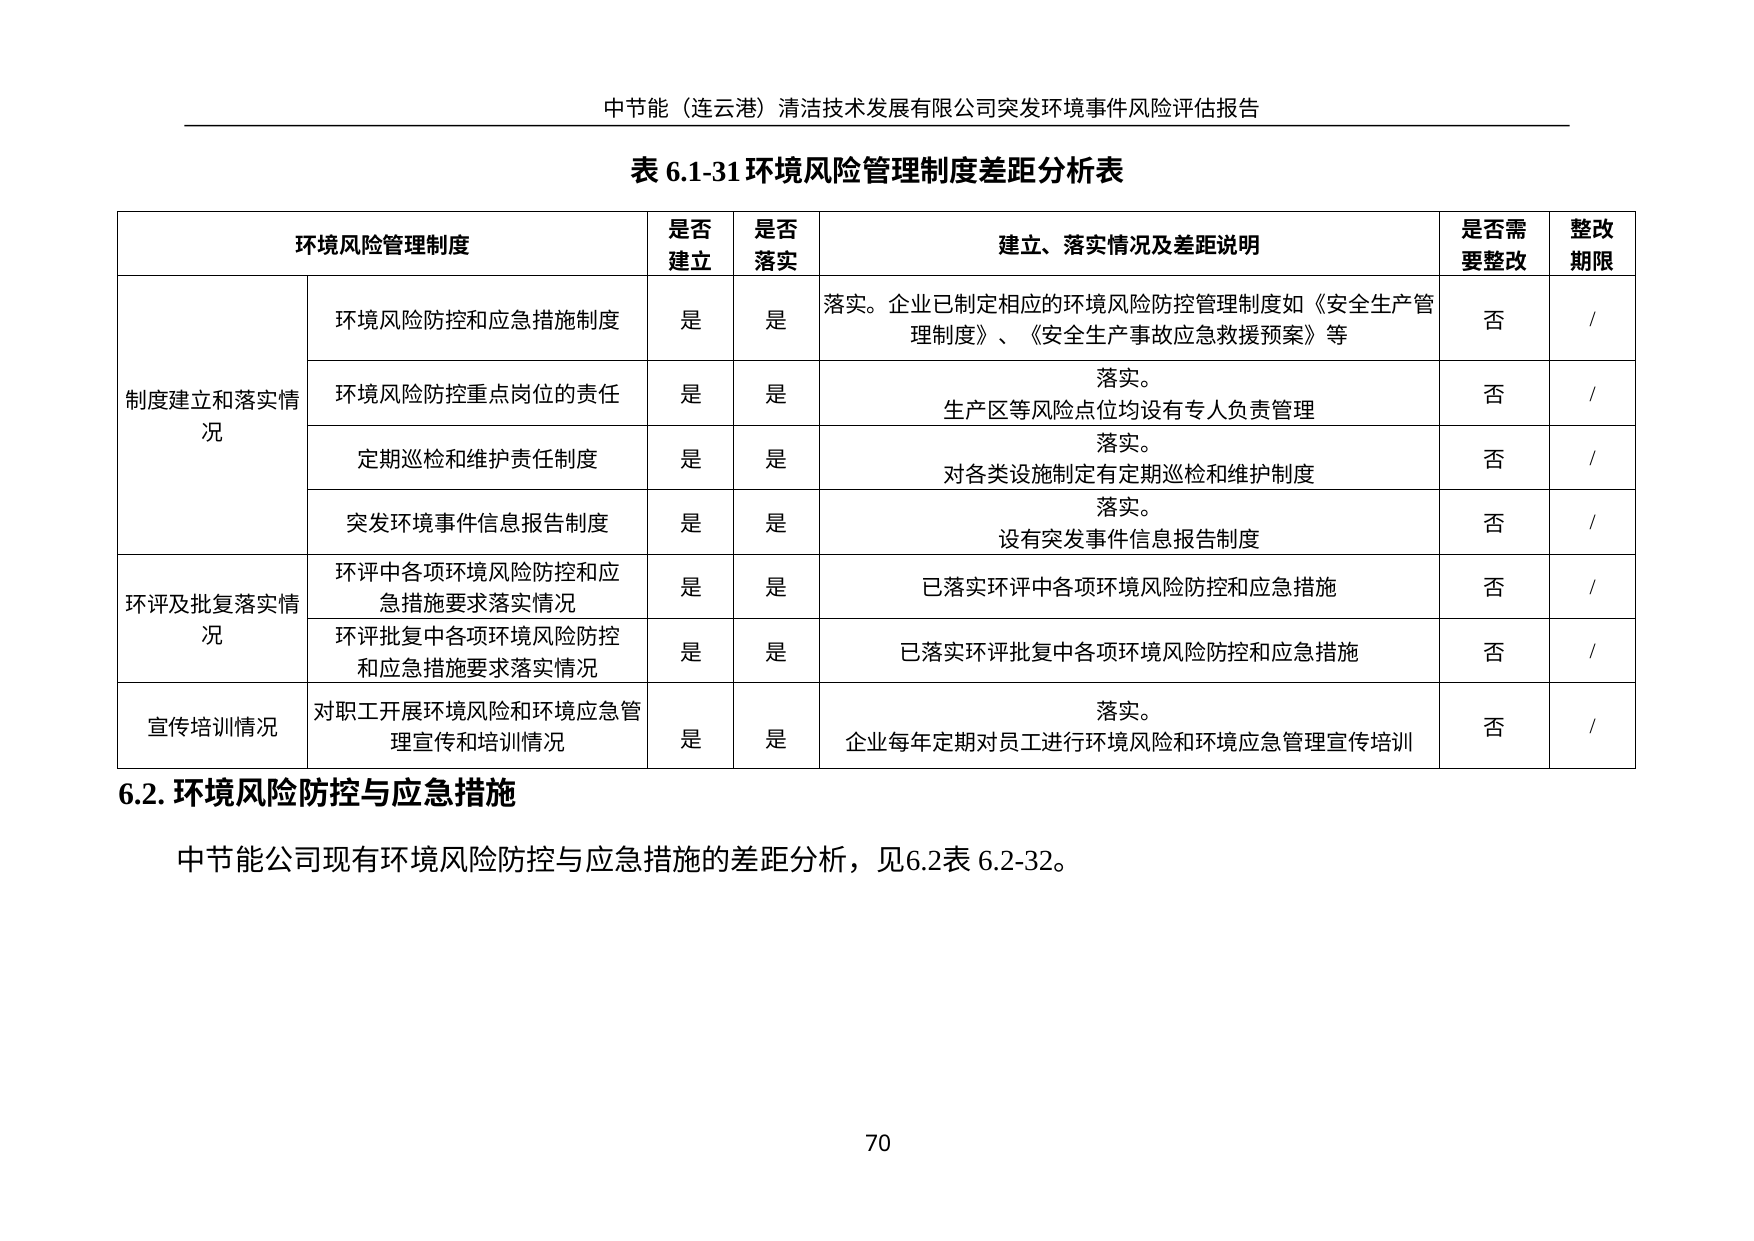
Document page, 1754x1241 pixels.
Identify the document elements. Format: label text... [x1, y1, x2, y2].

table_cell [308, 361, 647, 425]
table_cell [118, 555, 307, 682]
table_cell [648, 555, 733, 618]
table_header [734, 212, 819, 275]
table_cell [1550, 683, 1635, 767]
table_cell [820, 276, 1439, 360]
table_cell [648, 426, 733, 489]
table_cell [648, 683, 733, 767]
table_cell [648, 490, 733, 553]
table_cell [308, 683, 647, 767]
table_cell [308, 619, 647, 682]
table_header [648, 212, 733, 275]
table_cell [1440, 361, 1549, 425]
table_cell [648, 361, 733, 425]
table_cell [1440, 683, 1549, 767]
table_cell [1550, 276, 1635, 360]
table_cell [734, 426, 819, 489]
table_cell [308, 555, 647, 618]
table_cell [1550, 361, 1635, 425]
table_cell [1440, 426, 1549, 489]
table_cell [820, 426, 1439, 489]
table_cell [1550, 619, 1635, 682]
subtitle 环境风险防控与应急措施 [118, 769, 1636, 814]
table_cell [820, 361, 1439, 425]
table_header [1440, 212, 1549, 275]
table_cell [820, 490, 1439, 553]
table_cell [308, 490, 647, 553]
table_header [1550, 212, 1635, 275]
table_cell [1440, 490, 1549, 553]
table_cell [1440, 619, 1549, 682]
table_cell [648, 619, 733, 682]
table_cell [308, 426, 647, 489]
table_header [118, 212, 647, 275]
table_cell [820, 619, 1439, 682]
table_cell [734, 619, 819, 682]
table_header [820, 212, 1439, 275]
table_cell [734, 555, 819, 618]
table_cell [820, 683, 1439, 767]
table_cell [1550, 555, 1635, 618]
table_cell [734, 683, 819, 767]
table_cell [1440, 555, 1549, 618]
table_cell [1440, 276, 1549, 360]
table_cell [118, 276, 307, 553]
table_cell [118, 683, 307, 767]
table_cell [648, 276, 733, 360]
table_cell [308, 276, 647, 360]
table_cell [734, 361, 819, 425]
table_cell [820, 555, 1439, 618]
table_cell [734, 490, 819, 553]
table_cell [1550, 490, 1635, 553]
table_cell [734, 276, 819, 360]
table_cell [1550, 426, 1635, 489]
